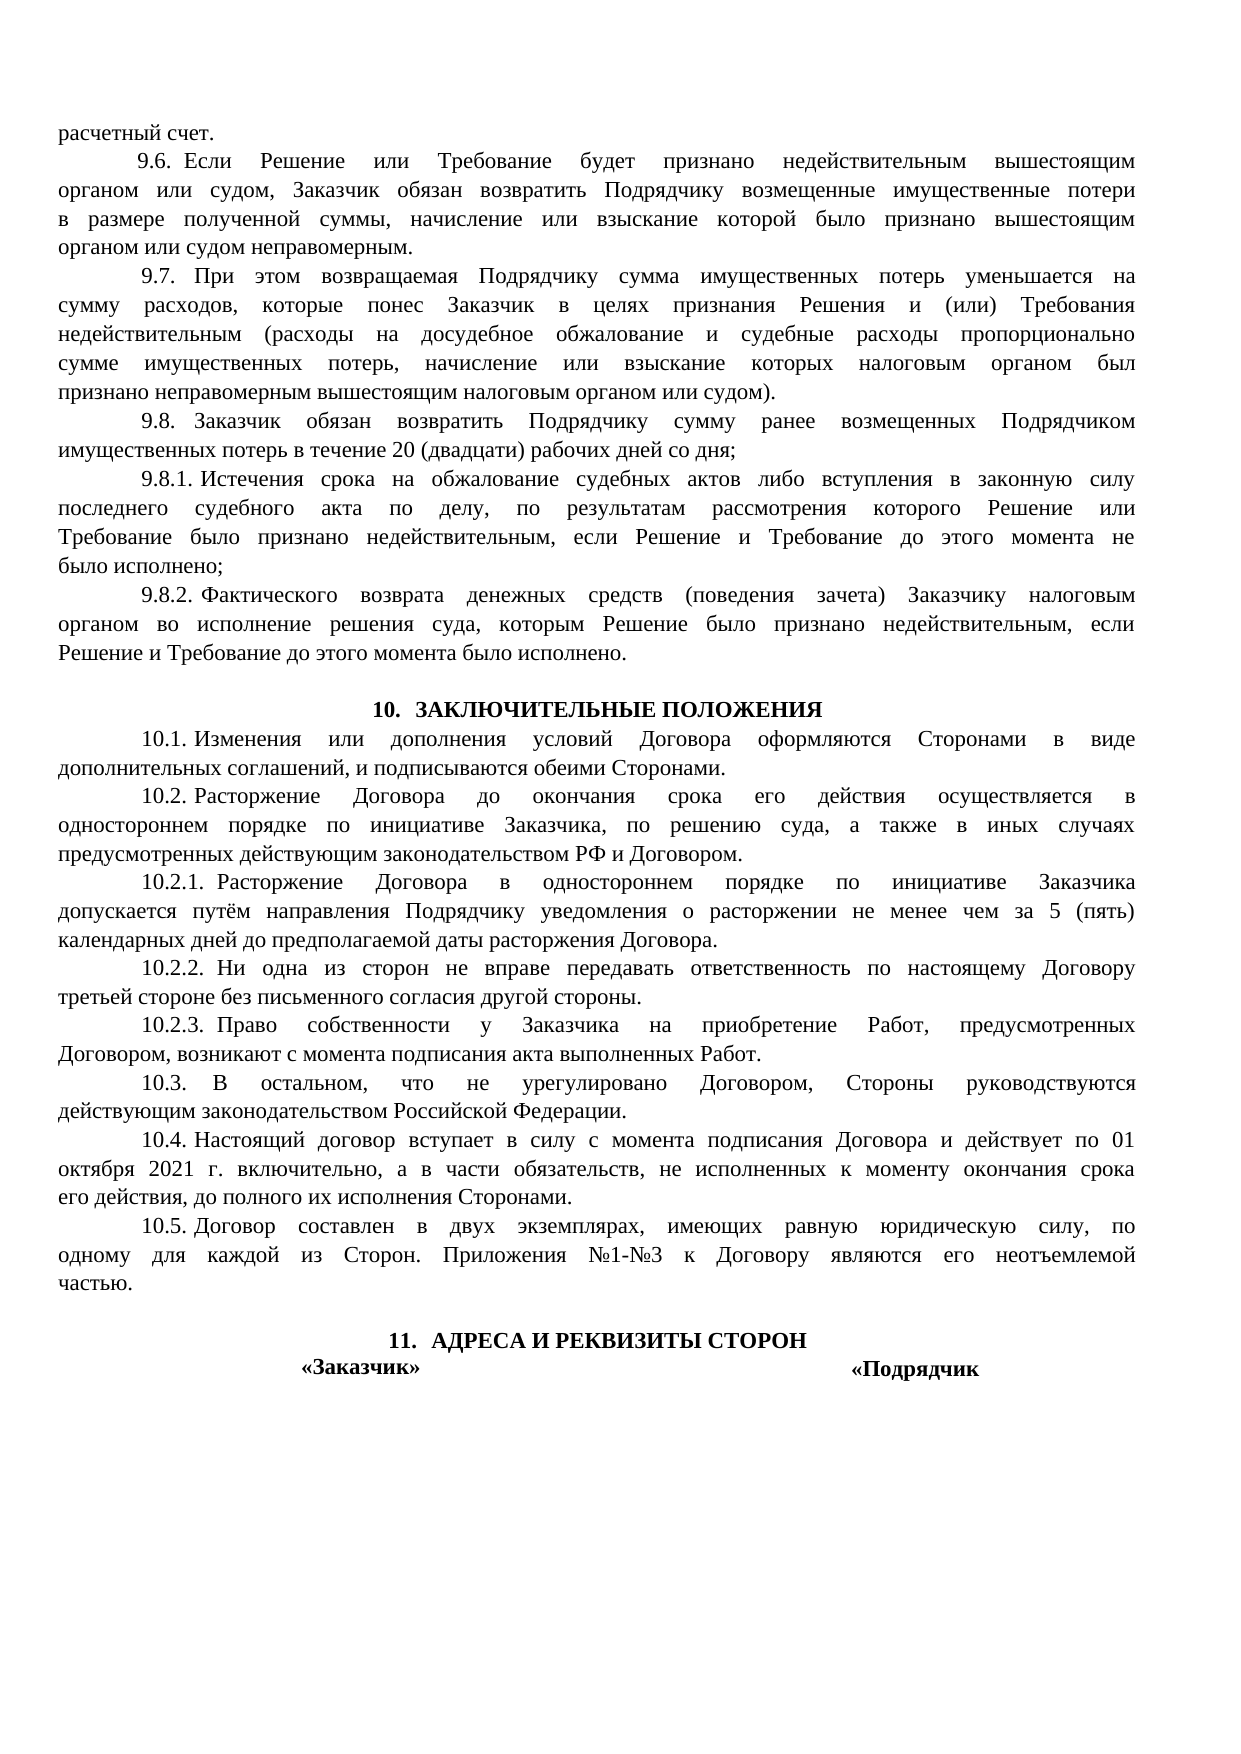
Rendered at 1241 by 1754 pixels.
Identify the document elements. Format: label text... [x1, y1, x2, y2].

list Ни одна из сторон не вправе передавать ответственность по настоящему Договору третьей стороне без письменного согласия другой стороны. [58, 954, 1137, 1009]
list Расторжение Договора до окончания срока его действия осуществляется в одностороннем порядке по инициативе Заказчика, по решению суда, а также в иных случаях предусмотренных действующим законодательством РФ и Договором. [58, 782, 1137, 866]
list Если Решение или Требование будет признано недействительным вышестоящим органом или судом, Заказчик обязан возвратить Подрядчику возмещенные имущественные потери в размере полученной суммы, начисление или взыскание которой было признано вышестоящим органом или судом неправомерным. [58, 147, 1137, 260]
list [58, 119, 1137, 145]
list Заказчик обязан возвратить Подрядчику сумму ранее возмещенных Подрядчиком имущественных потерь в течение 20 (двадцати) рабочих дней со дня; [58, 407, 1137, 462]
list АДРЕСА И РЕКВИЗИТЫ СТОРОН [58, 1327, 1137, 1353]
list Настоящий договор вступает в силу с момента подписания Договора и действует по 01 октября 2021 г. включительно, а в части обязательств, не исполненных к моменту окончания срока его действия, до полного их исполнения Сторонами. [58, 1126, 1137, 1210]
list В остальном, что не урегулировано Договором, Стороны руководствуются действующим законодательством Российской Федерации. [58, 1069, 1137, 1124]
list Фактического возврата денежных средств (поведения зачета) Заказчику налоговым органом во исполнение решения суда, которым Решение было признано недействительным, если Решение и Требование до этого момента было исполнено. [58, 581, 1137, 665]
list Изменения или дополнения условий Договора оформляются Сторонами в виде дополнительных соглашений, и подписываются обеими Сторонами. [58, 725, 1137, 780]
list Право собственности у Заказчика на приобретение Работ, предусмотренных Договором, возникают с момента подписания акта выполненных Работ. [58, 1012, 1137, 1067]
list При этом возвращаемая Подрядчику сумма имущественных потерь уменьшается на сумму расходов, которые понес Заказчик в целях признания Решения и (или) Требования недействительным (расходы на досудебное обжалование и судебные расходы пропорционально сумме имущественных потерь, начисление или взыскание которых налоговым органом был признано неправомерным вышестоящим налоговым органом или судом). [58, 262, 1137, 404]
list Договор составлен в двух экземплярах, имеющих равную юридическую силу, по одному для каждой из Сторон. Приложения №1-№3 к Договору являются его неотъемлемой частью. [58, 1212, 1137, 1296]
list Расторжение Договора в одностороннем порядке по инициативе Заказчика допускается путём направления Подрядчику уведомления о расторжении не менее чем за 5 (пять) календарных дней до предполагаемой даты расторжения Договора. [58, 868, 1137, 952]
list ЗАКЛЮЧИТЕЛЬНЫЕ ПОЛОЖЕНИЯ [58, 696, 1137, 723]
list Истечения срока на обжалование судебных актов либо вступления в законную силу последнего судебного акта по делу, по результатам рассмотрения которого Решение или Требование было признано недействительным, если Решение и Требование до этого момента не было исполнено; [58, 465, 1137, 578]
